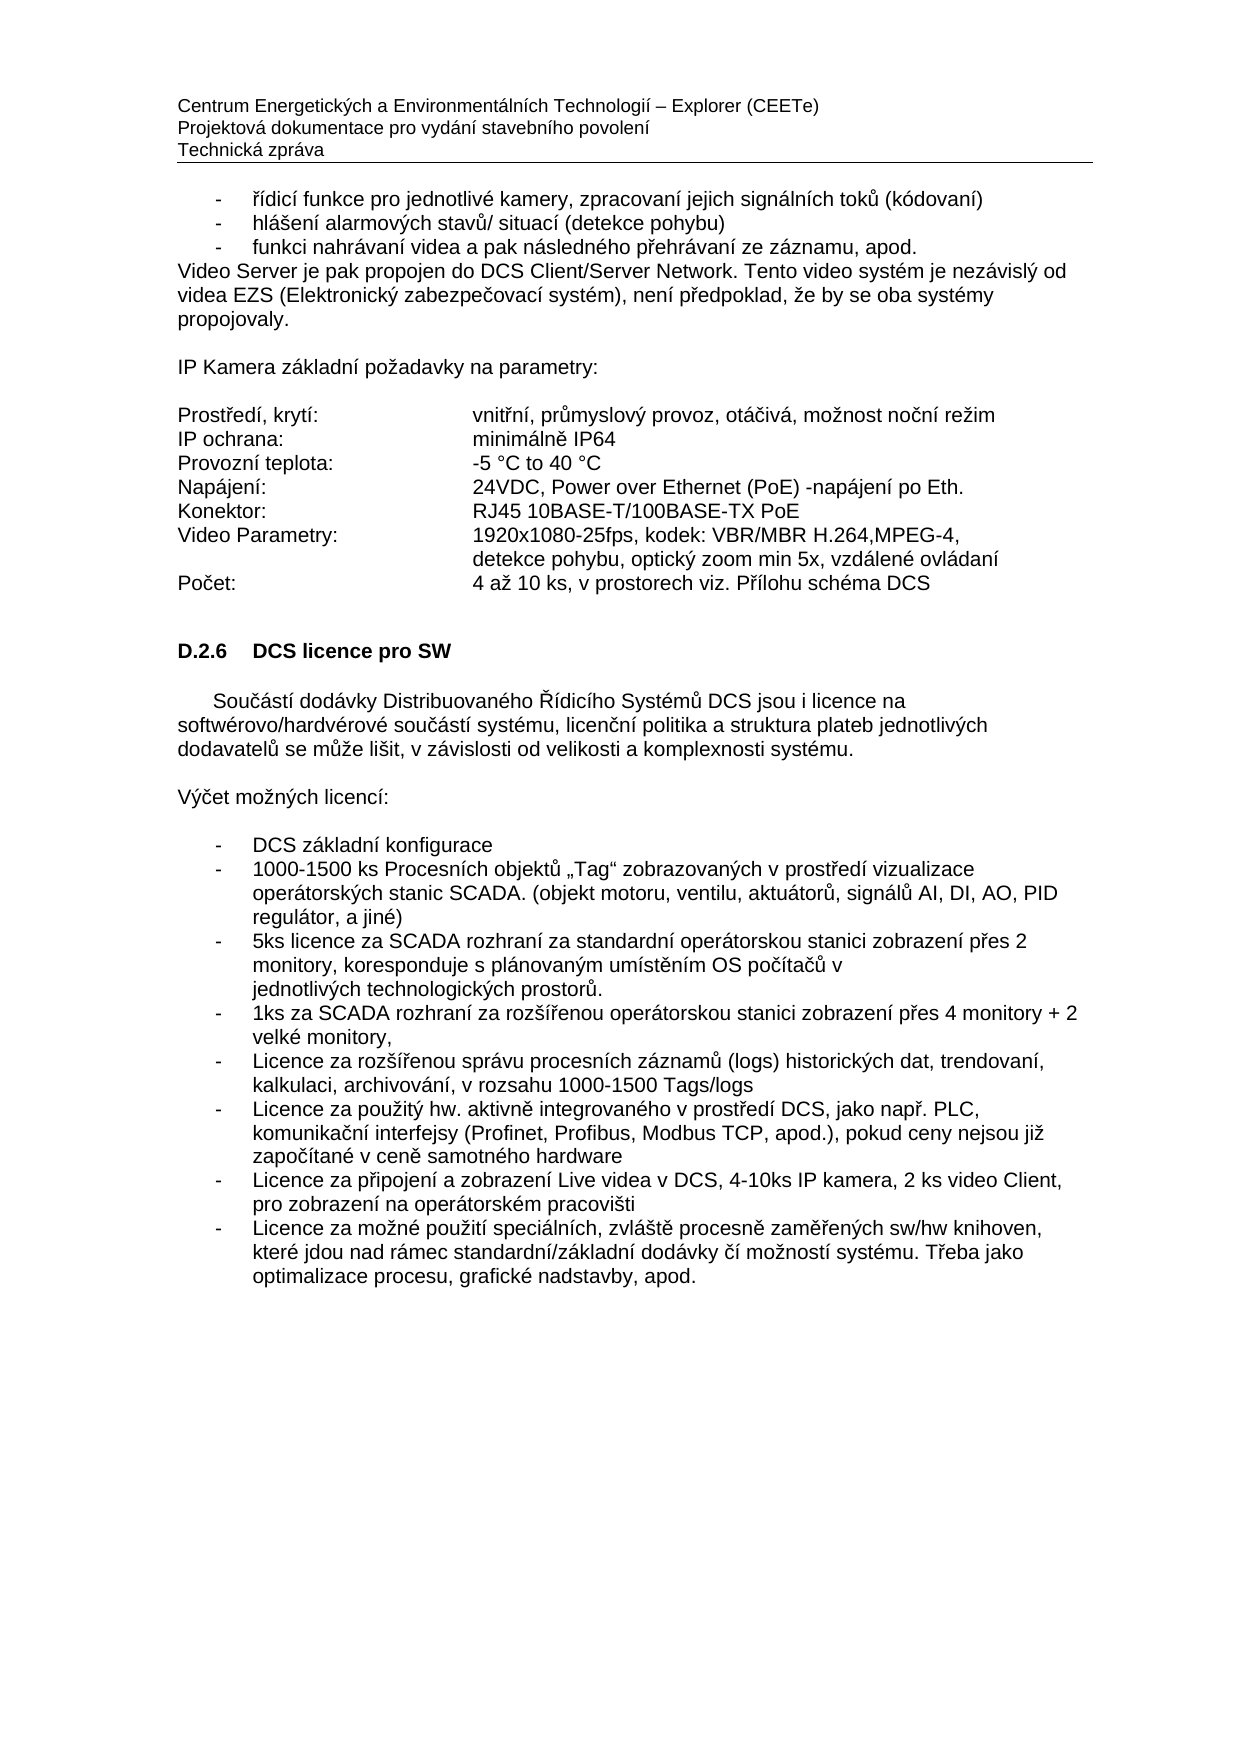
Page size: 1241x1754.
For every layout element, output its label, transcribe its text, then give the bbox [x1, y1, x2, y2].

text Provozní teplota: -5 °C to 40 °C [177, 451, 1093, 474]
list Licence za rozšířenou správu procesních záznamů (logs) historických dat, trendovaní, kalkulaci, archivování, v rozsahu 1000-1500 Tags/logs [215, 1048, 1093, 1096]
list DCS základní konfigurace [215, 833, 1093, 857]
text Počet: 4 až 10 ks, v prostorech viz. Přílohu schéma DCS [177, 570, 1093, 594]
subtitle DCS licence pro SW [177, 639, 1093, 663]
text Součástí dodávky Distribuovaného Řídicího Systémů DCS jsou i licence na softwérovo/hardvérové součástí systému, licenční politika a struktura plateb jednotlivých dodavatelů se může lišit, v závislosti od velikosti a komplexnosti systému. [177, 689, 1093, 761]
list 5ks licence za SCADA rozhraní za standardní operátorskou stanici zobrazení přes 2 monitory, koresponduje s plánovaným umístěním OS počítačů v jednotlivých technologických prostorů. [215, 929, 1093, 1001]
text Výčet možných licencí: [177, 785, 1093, 809]
list 1ks za SCADA rozhraní za rozšířenou operátorskou stanici zobrazení přes 4 monitory + 2 velké monitory, [215, 1001, 1093, 1048]
text IP ochrana: minimálně IP64 [177, 427, 1093, 451]
text IP Kamera základní požadavky na parametry: [177, 355, 1093, 379]
list funkci nahrávaní videa a pak následného přehrávaní ze záznamu, apod. [215, 235, 1093, 259]
text detekce pohybu, optický zoom min 5x, vzdálené ovládaní [177, 546, 1093, 570]
list 1000-1500 ks Procesních objektů „Tag“ zobrazovaných v prostředí vizualizace operátorských stanic SCADA. (objekt motoru, ventilu, aktuátorů, signálů AI, DI, AO, PID regulátor, a jiné) [215, 857, 1093, 929]
list Licence za použitý hw. aktivně integrovaného v prostředí DCS, jako např. PLC, komunikační interfejsy (Profinet, Profibus, Modbus TCP, apod.), pokud ceny nejsou již započítané v ceně samotného hardware [215, 1096, 1093, 1168]
list hlášení alarmových stavů/ situací (detekce pohybu) [215, 211, 1093, 235]
text Konektor: RJ45 10BASE-T/100BASE-TX PoE [177, 498, 1093, 522]
text Video Server je pak propojen do DCS Client/Server Network. Tento video systém je nezávislý od videa EZS (Elektronický zabezpečovací systém), není předpoklad, že by se oba systémy propojovaly. [177, 259, 1093, 331]
list řídicí funkce pro jednotlivé kamery, zpracovaní jejich signálních toků (kódovaní) [215, 187, 1093, 211]
text Video Parametry: 1920x1080-25fps, kodek: VBR/MBR H.264,MPEG-4, [177, 522, 1093, 546]
list Licence za možné použití speciálních, zvláště procesně zaměřených sw/hw knihoven, které jdou nad rámec standardní/základní dodávky čí možností systému. Třeba jako optimalizace procesu, grafické nadstavby, apod. [215, 1216, 1093, 1288]
text Napájení: 24VDC, Power over Ethernet (PoE) -napájení po Eth. [177, 474, 1093, 498]
text Prostředí, krytí: vnitřní, průmyslový provoz, otáčivá, možnost noční režim [177, 403, 1093, 427]
list Licence za připojení a zobrazení Live videa v DCS, 4-10ks IP kamera, 2 ks video Client, pro zobrazení na operátorském pracovišti [215, 1168, 1093, 1216]
